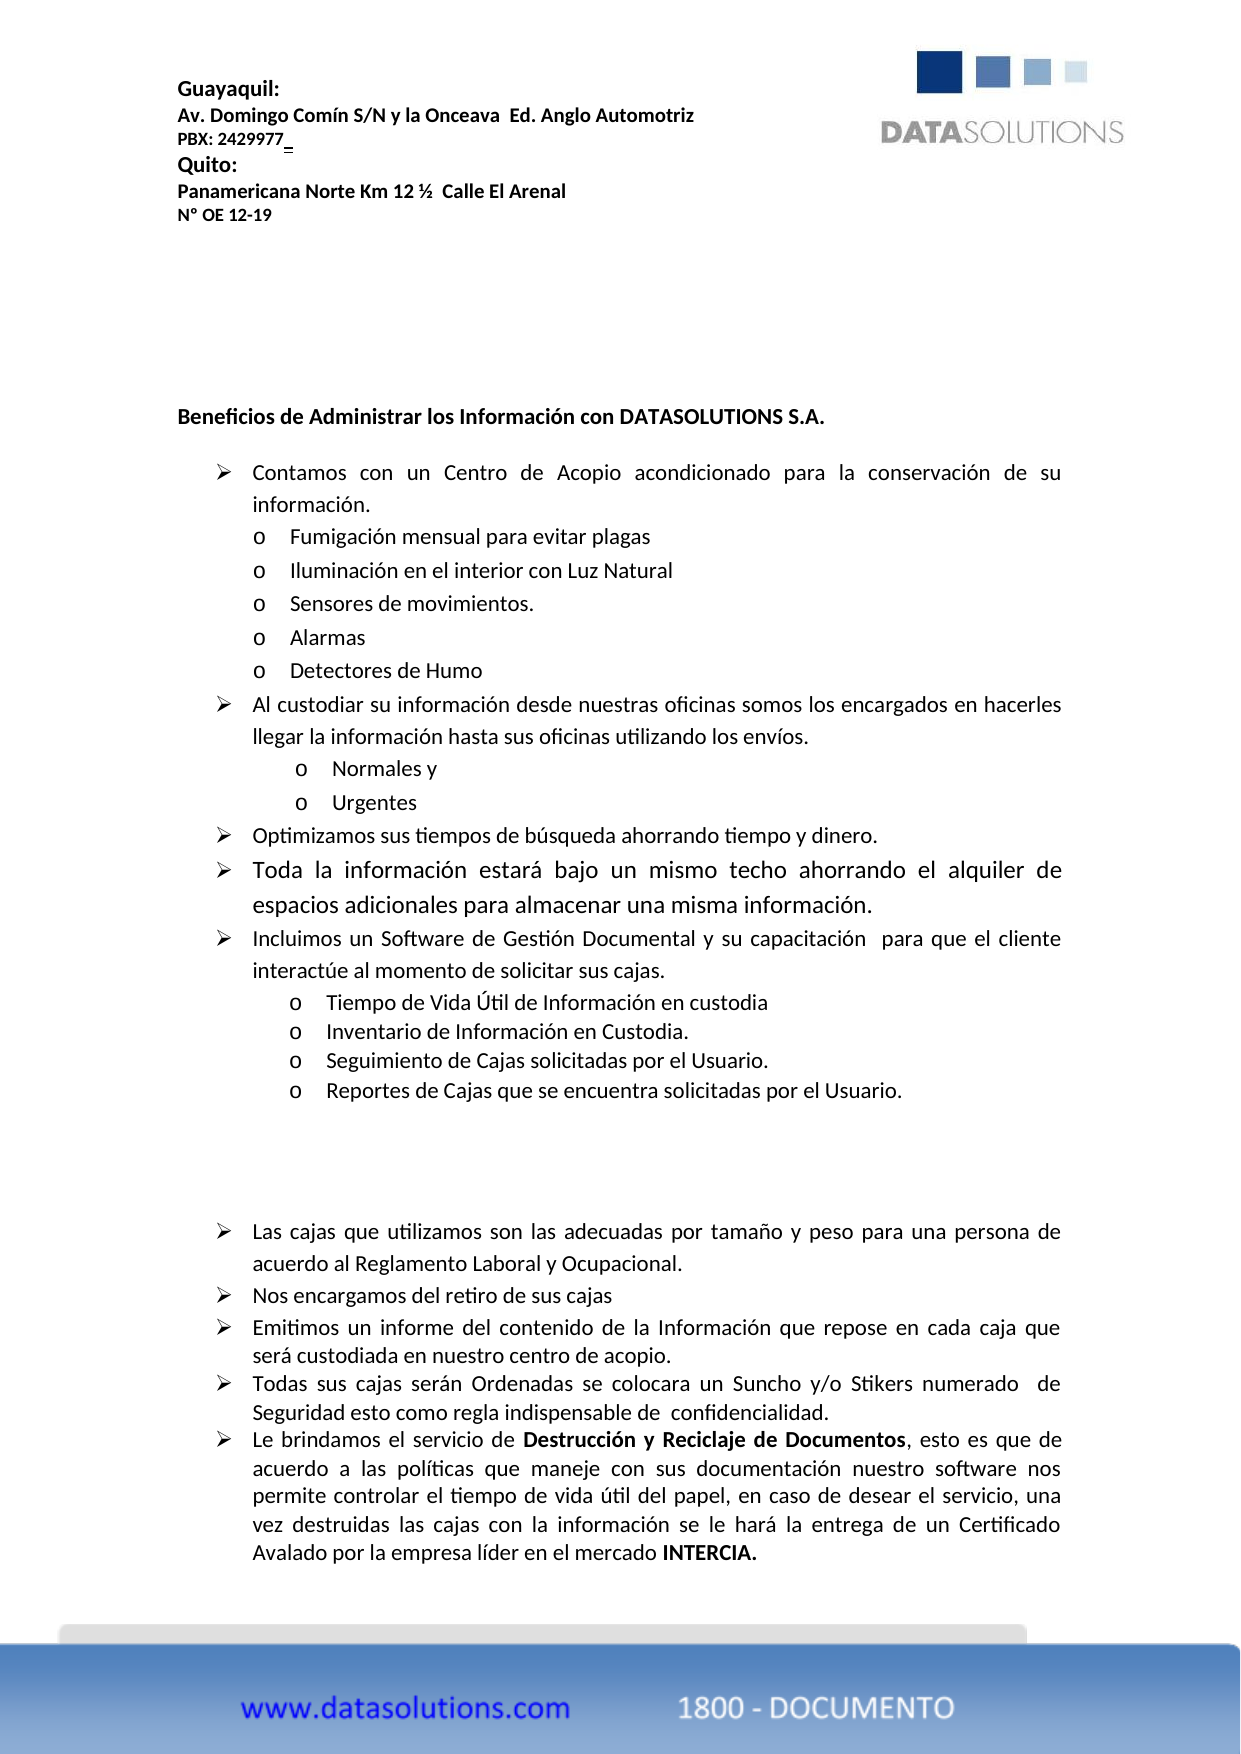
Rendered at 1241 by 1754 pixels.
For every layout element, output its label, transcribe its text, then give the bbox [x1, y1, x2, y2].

picture [846, 31, 1166, 163]
list Le brindamos el servicio de Destrucción y Reciclaje de Documentos, esto es que de acuerdo a las políticas que maneje con sus documentación nuestro software nos permite controlar el tiempo de vida útil del papel, en caso de desear el servicio, una vez destruidas las cajas con la información se le hará la entrega de un Certificado Avalado por la empresa líder en el mercado INTERCIA. [215, 1426, 1063, 1566]
list Todas sus cajas serán Ordenadas se colocara un Suncho y/o Stikers numerado de Seguridad esto como regla indispensable de confidencialidad. [215, 1369, 1063, 1426]
list Tiempo de Vida Útil de Información en custodia [288, 988, 1063, 1017]
list Iluminación en el interior con Luz Natural [252, 556, 1063, 585]
list Contamos con un Centro de Acopio acondicionado para la conservación de su información. [215, 458, 1063, 518]
list Inventario de Información en Custodia. [288, 1017, 1063, 1047]
list Al custodiar su información desde nuestras oficinas somos los encargados en hacerles llegar la información hasta sus oficinas utilizando los envíos. [215, 690, 1063, 750]
list Las cajas que utilizamos son las adecuadas por tamaño y peso para una persona de acuerdo al Reglamento Laboral y Ocupacional. [215, 1217, 1063, 1277]
list Normales y [294, 754, 1063, 784]
list Urgentes [294, 788, 1063, 817]
text Beneficios de Administrar los Información con DATASOLUTIONS S.A. [177, 402, 1063, 430]
list Emitimos un informe del contenido de la Información que repose en cada caja que será custodiada en nuestro centro de acopio. [215, 1313, 1063, 1369]
list Sensores de movimientos. [252, 589, 1063, 619]
list Fumigación mensual para evitar plagas [252, 522, 1063, 552]
list Nos encargamos del retiro de sus cajas [215, 1281, 1063, 1309]
list Seguimiento de Cajas solicitadas por el Usuario. [288, 1047, 1063, 1076]
list Reportes de Cajas que se encuentra solicitadas por el Usuario. [288, 1076, 1063, 1105]
list Optimizamos sus tiempos de búsqueda ahorrando tiempo y dinero. [215, 822, 1063, 850]
picture [0, 1624, 1241, 1754]
list Alarmas [252, 623, 1063, 652]
list Incluimos un Software de Gestión Documental y su capacitación para que el cliente interactúe al momento de solicitar sus cajas. [215, 924, 1063, 984]
list Detectores de Humo [252, 657, 1063, 686]
list Toda la información estará bajo un mismo techo ahorrando el alquiler de espacios adicionales para almacenar una misma información. [215, 854, 1063, 919]
